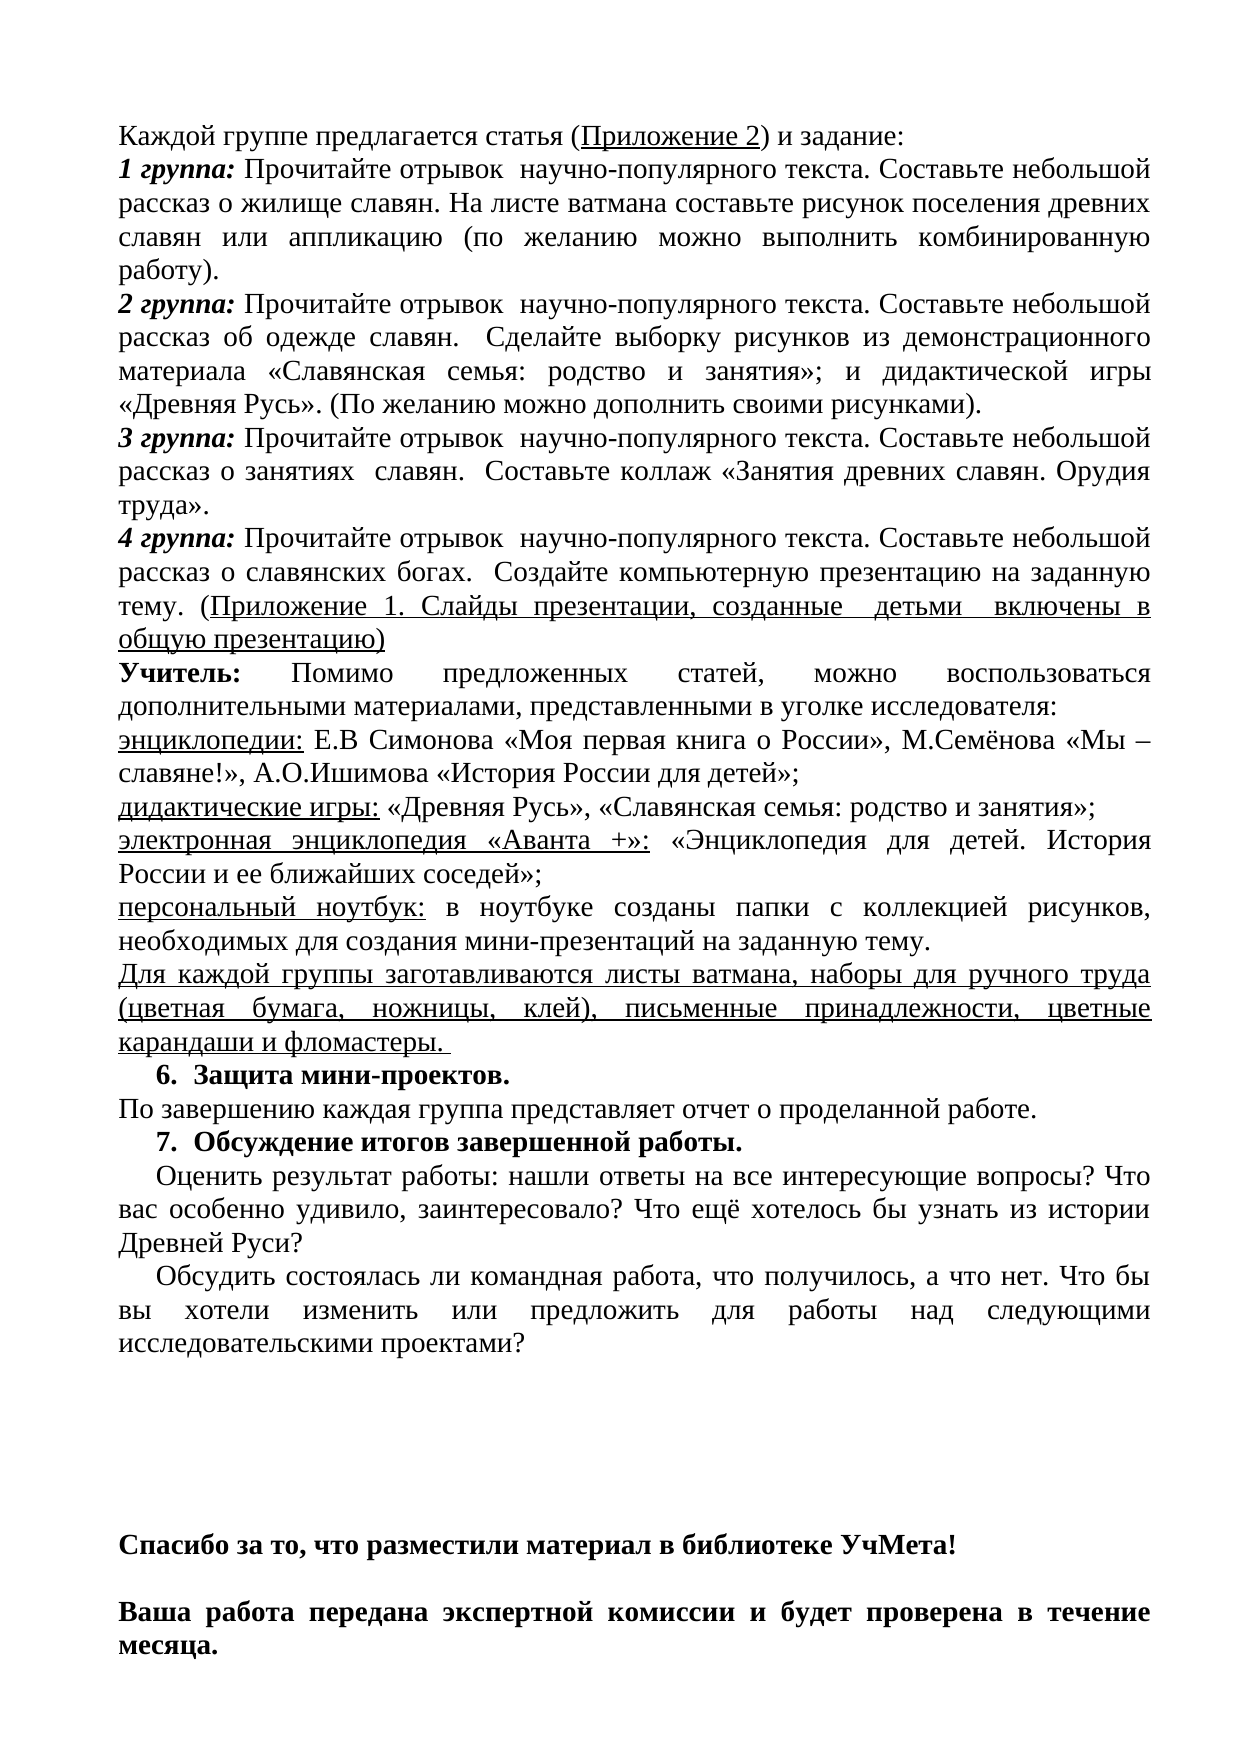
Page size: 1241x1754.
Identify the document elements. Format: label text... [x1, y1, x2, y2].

text Ваша работа передана экспертной комиссии и будет проверена в течение месяца. [118, 1594, 1152, 1661]
text Спасибо за то, что разместили материал в библиотеке УчМета! [118, 1527, 1152, 1560]
text 4 группа: Прочитайте отрывок научно-популярного текста. Составьте небольшой рассказ о славянских богах. Создайте компьютерную презентацию на заданную тему. (Приложение 1. Слайды презентации, созданные детьми включены в общую презентацию) [118, 521, 1152, 655]
text энциклопедии: Е.В Симонова «Моя первая книга о России», М.Семёнова «Мы – славяне!», А.О.Ишимова «История России для детей»; [118, 722, 1152, 789]
text Для каждой группы заготавливаются листы ватмана, наборы для ручного труда (цветная бумага, ножницы, клей), письменные принадлежности, цветные карандаши и фломастеры. [118, 957, 1152, 1019]
text По завершению каждая группа представляет отчет о проделанной работе. [118, 1091, 1152, 1124]
text Обсудить состоялась ли командная работа, что получилось, а что нет. Что бы вы хотели изменить или предложить для работы над следующими исследовательскими проектами? [118, 1258, 1152, 1359]
text электронная энциклопедия «Аванта +»: «Энциклопедия для детей. История России и ее ближайших соседей»; [118, 822, 1152, 889]
text Каждой группе предлагается статья (Приложение 2) и задание: [118, 118, 1152, 152]
text Учитель: Помимо предложенных статей, можно воспользоваться дополнительными материалами, представленными в уголке исследователя: [118, 655, 1152, 722]
list Защита мини-проектов. [156, 1057, 1152, 1091]
text 2 группа: Прочитайте отрывок научно-популярного текста. Составьте небольшой рассказ об одежде славян. Сделайте выборку рисунков из демонстрационного материала «Славянская семья: родство и занятия»; и дидактической игры «Древняя Русь». (По желанию можно дополнить своими рисунками). [118, 286, 1152, 420]
text Для каждой группы заготавливаются листы ватмана, наборы для ручного труда (цветная бумага, ножницы, клей), письменные принадлежности, цветные карандаши и фломастеры. [118, 1021, 1152, 1057]
list Обсуждение итогов завершенной работы. [156, 1124, 1152, 1158]
text 3 группа: Прочитайте отрывок научно-популярного текста. Составьте небольшой рассказ о занятиях славян. Составьте коллаж «Занятия древних славян. Орудия труда». [118, 420, 1152, 521]
text персональный ноутбук: в ноутбуке созданы папки с коллекцией рисунков, необходимых для создания мини-презентаций на заданную тему. [118, 889, 1152, 957]
text 1 группа: Прочитайте отрывок научно-популярного текста. Составьте небольшой рассказ о жилище славян. На листе ватмана составьте рисунок поселения древних славян или аппликацию (по желанию можно выполнить комбинированную работу). [118, 152, 1152, 286]
text дидактические игры: «Древняя Русь», «Славянская семья: родство и занятия»; [118, 789, 1152, 822]
text Оценить результат работы: нашли ответы на все интересующие вопросы? Что вас особенно удивило, заинтересовало? Что ещё хотелось бы узнать из истории Древней Руси? [118, 1158, 1152, 1258]
